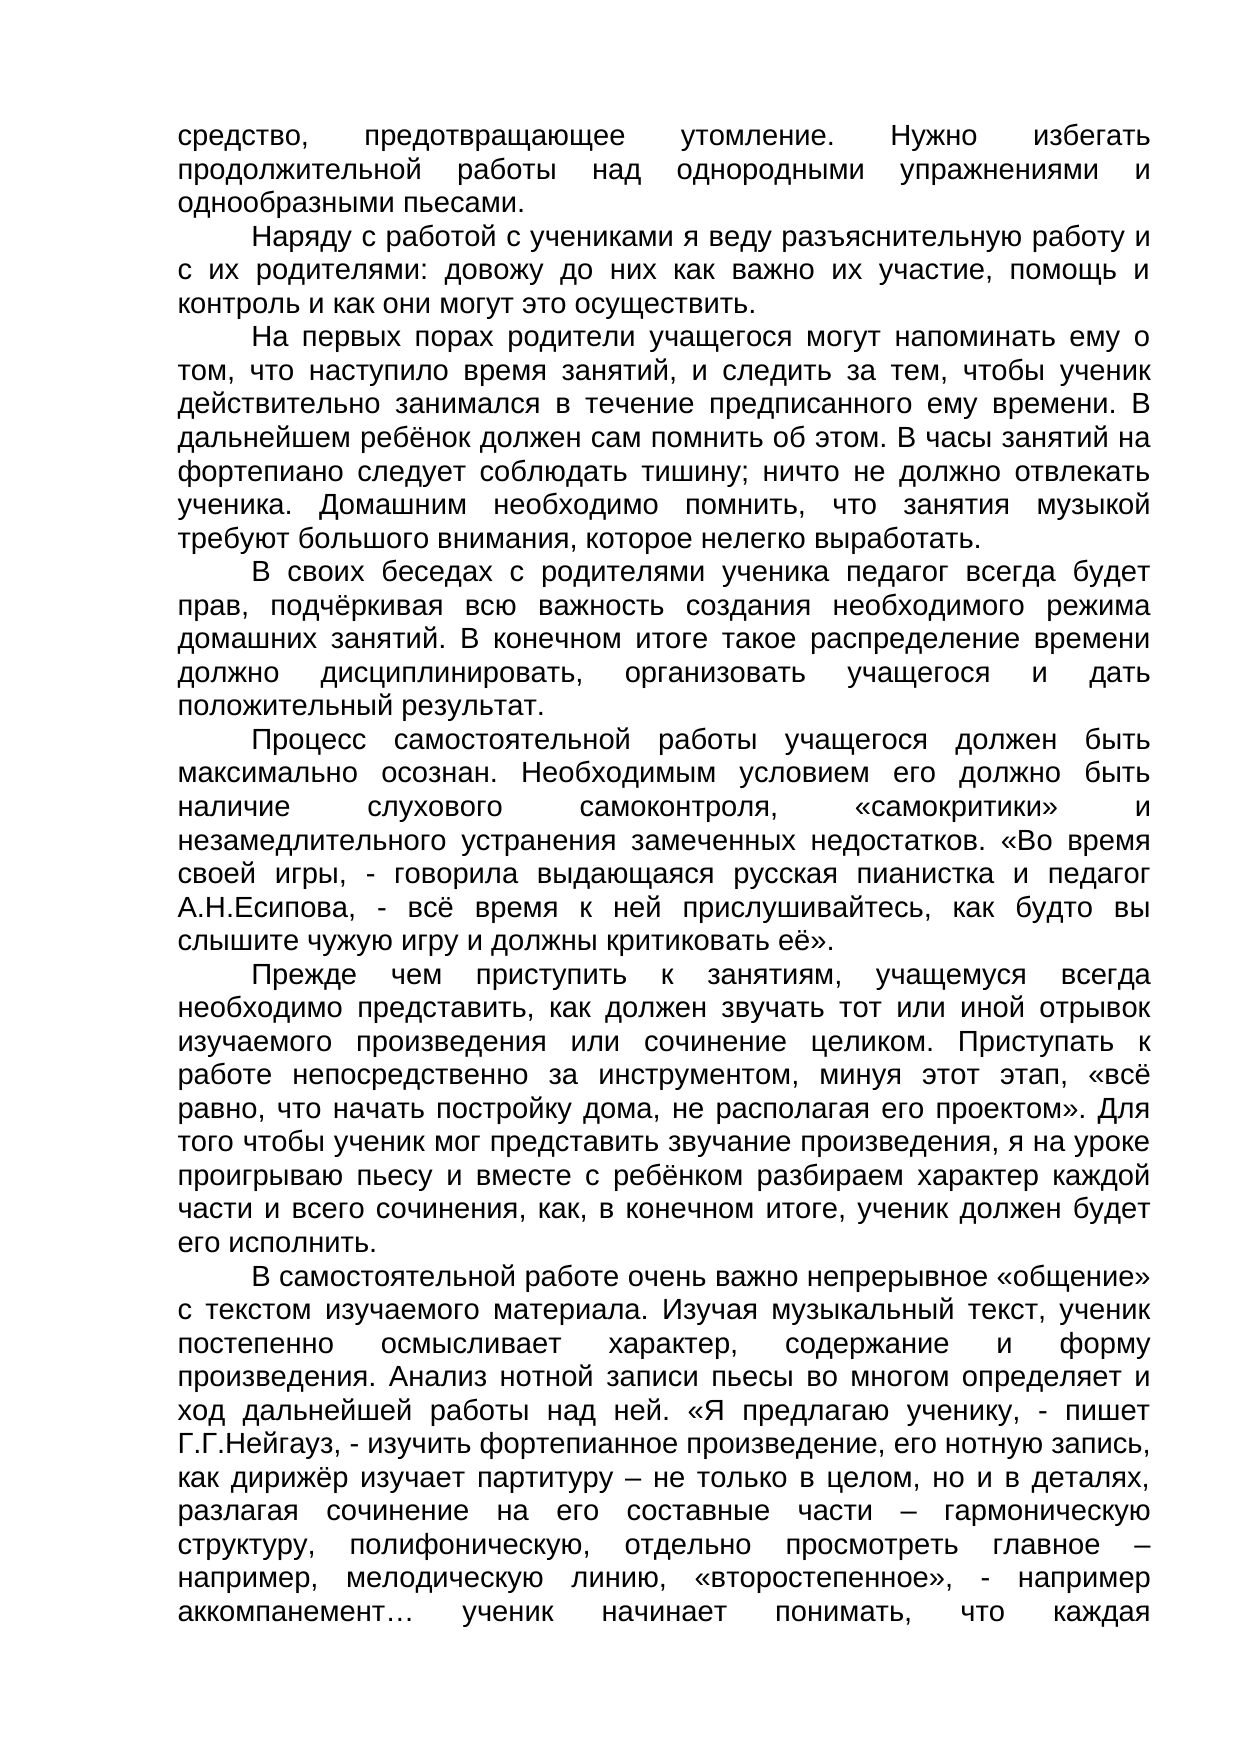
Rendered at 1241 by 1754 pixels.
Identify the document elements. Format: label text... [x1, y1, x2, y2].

text Прежде чем приступить к занятиям, учащемуся всегда необходимо представить, как должен звучать тот или иной отрывок изучаемого произведения или сочинение целиком. Приступать к работе непосредственно за инструментом, минуя этот этап, «всё равно, что начать постройку дома, не располагая его проектом». Для того чтобы ученик мог представить звучание произведения, я на уроке проигрываю пьесу и вместе с ребёнком разбираем характер каждой части и всего сочинения, как, в конечном итоге, ученик должен будет его исполнить. [177, 957, 1152, 1258]
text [177, 118, 1152, 219]
text Наряду с работой с учениками я веду разъяснительную работу и с их родителями: довожу до них как важно их участие, помощь и контроль и как они могут это осуществить. [177, 219, 1152, 319]
text На первых порах родители учащегося могут напоминать ему о том, что наступило время занятий, и следить за тем, чтобы ученик действительно занимался в течение предписанного ему времени. В дальнейшем ребёнок должен сам помнить об этом. В часы занятий на фортепиано следует соблюдать тишину; ничто не должно отвлекать ученика. Домашним необходимо помнить, что занятия музыкой требуют большого внимания, которое нелегко выработать. [177, 319, 1152, 554]
text В своих беседах с родителями ученика педагог всегда будет прав, подчёркивая всю важность создания необходимого режима домашних занятий. В конечном итоге такое распределение времени должно дисциплинировать, организовать учащегося и дать положительный результат. [177, 554, 1152, 722]
text Процесс самостоятельной работы учащегося должен быть максимально осознан. Необходимым условием его должно быть наличие слухового самоконтроля, «самокритики» и незамедлительного устранения замеченных недостатков. «Во время своей игры, - говорила выдающаяся русская пианистка и педагог А.Н.Есипова, - всё время к ней прислушивайтесь, как будто вы слышите чужую игру и должны критиковать её». [177, 722, 1152, 957]
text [177, 1258, 1152, 1627]
